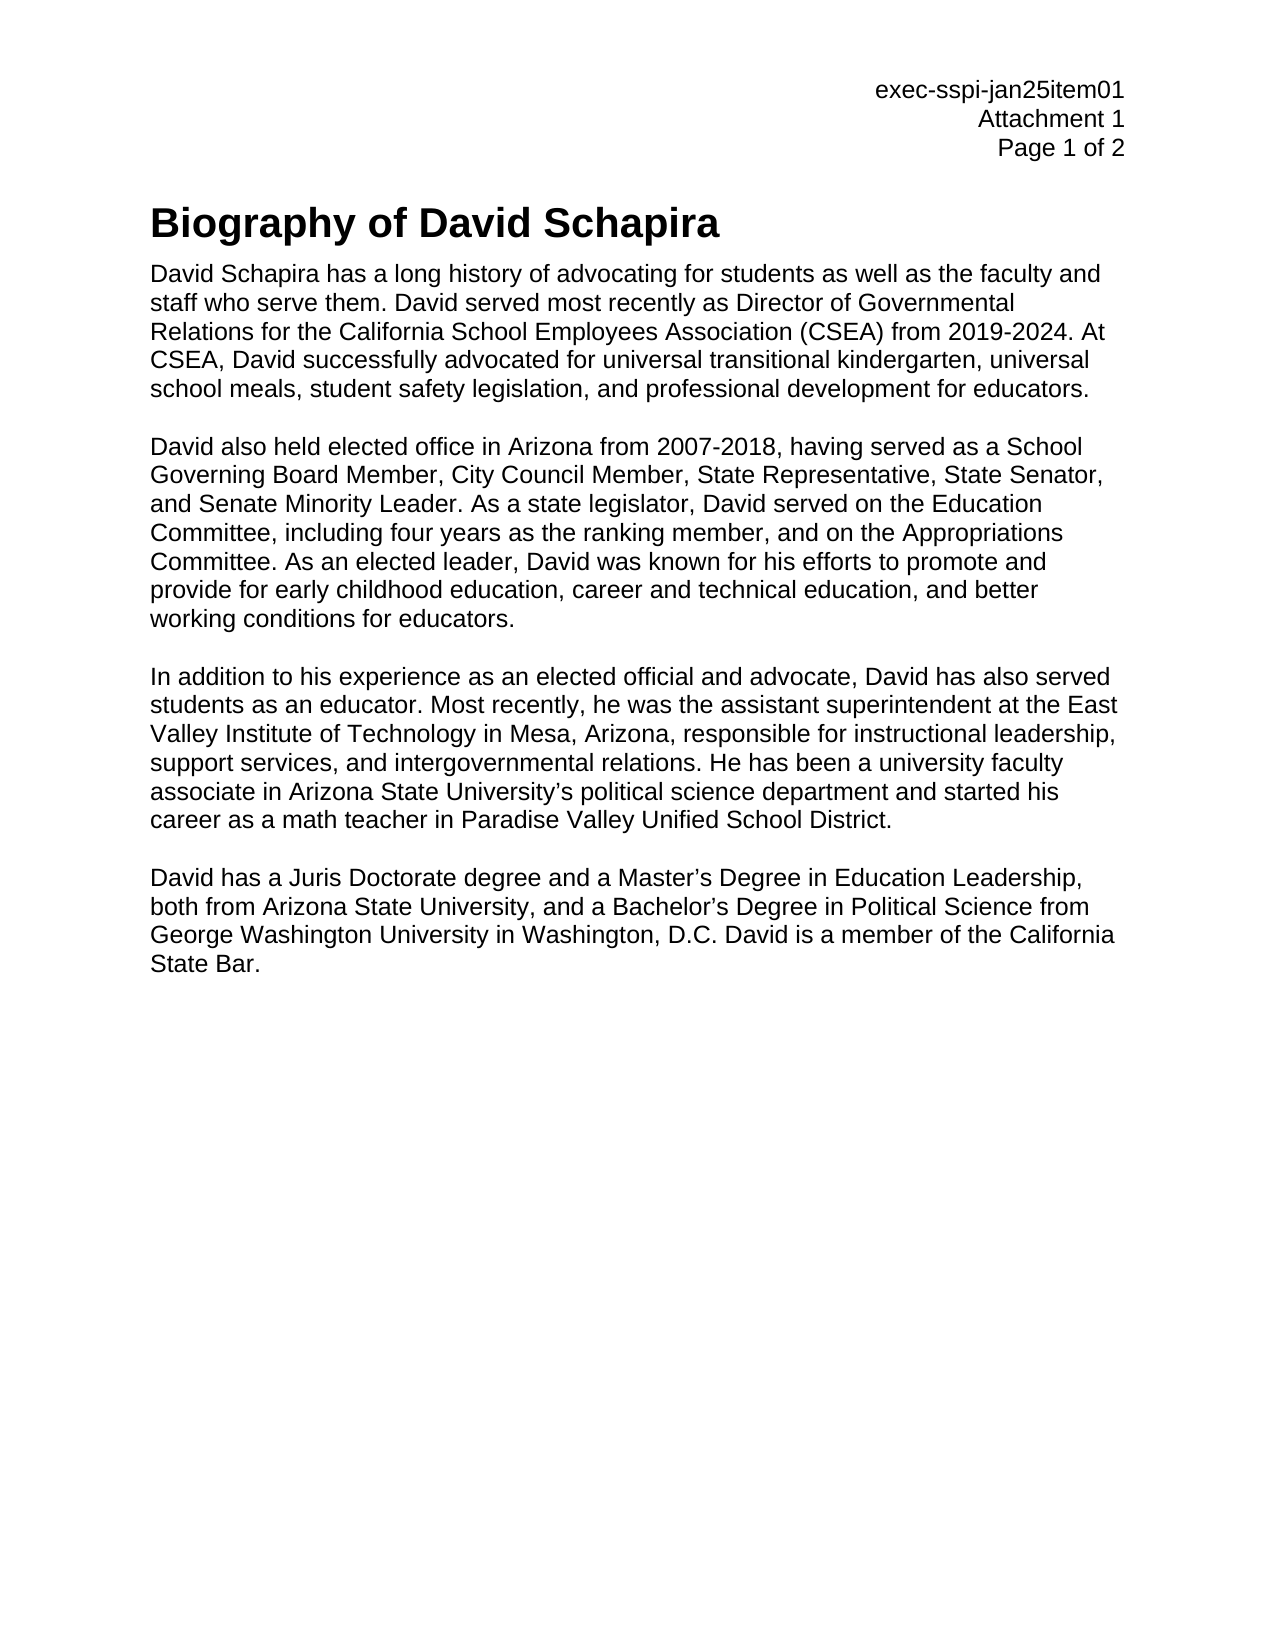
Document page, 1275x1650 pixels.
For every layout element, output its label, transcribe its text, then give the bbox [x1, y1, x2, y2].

text David also held elected office in Arizona from 2007-2018, having served as a School Governing Board Member, City Council Member, State Representative, State Senator, and Senate Minority Leader. As a state legislator, David served on the Education Committee, including four years as the ranking member, and on the Appropriations Committee. As an elected leader, David was known for his efforts to promote and provide for early childhood education, career and technical education, and better working conditions for educators. [150, 432, 1125, 633]
text David has a Juris Doctorate degree and a Master’s Degree in Education Leadership, both from Arizona State University, and a Bachelor’s Degree in Political Science from George Washington University in Washington, D.C. David is a member of the California State Bar. [150, 863, 1125, 978]
text David Schapira has a long history of advocating for students as well as the faculty and staff who serve them. David served most recently as Director of Governmental Relations for the California School Employees Association (CSEA) from 2019-2024. At CSEA, David successfully advocated for universal transitional kindergarten, universal school meals, student safety legislation, and professional development for educators. [150, 259, 1125, 403]
text In addition to his experience as an elected official and advocate, David has also served students as an educator. Most recently, he was the assistant superintendent at the East Valley Institute of Technology in Mesa, Arizona, responsible for instructional leadership, support services, and intergovernmental relations. He has been a university faculty associate in Arizona State University’s political science department and started his career as a math teacher in Paradise Valley Unified School District. [150, 662, 1125, 834]
subtitle Biography of David Schapira [150, 199, 1125, 247]
